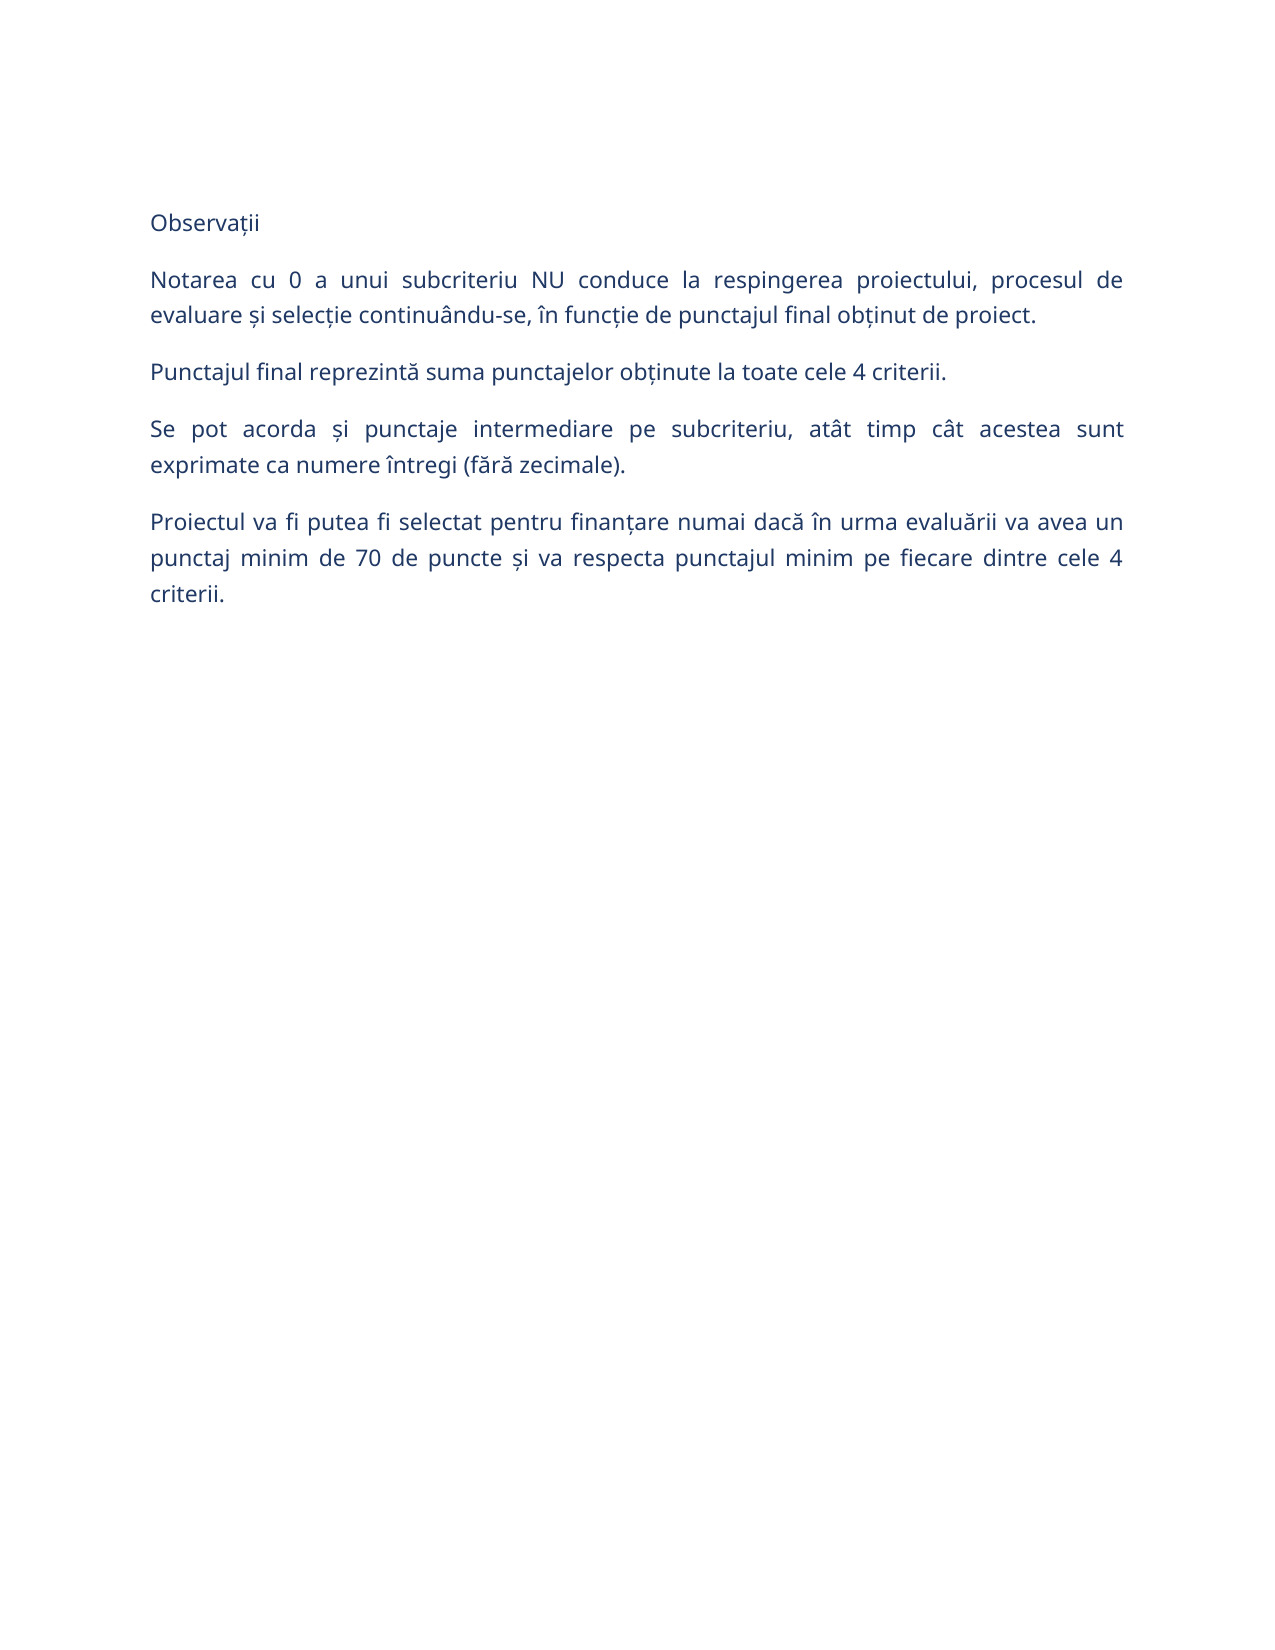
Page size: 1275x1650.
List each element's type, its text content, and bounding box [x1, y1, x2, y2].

text Notarea cu 0 a unui subcriteriu NU conduce la respingerea proiectului, procesul de evaluare şi selecţie continuându-se, în funcţie de punctajul final obţinut de proiect. [150, 263, 1125, 331]
text Se pot acorda și punctaje intermediare pe subcriteriu, atât timp cât acestea sunt exprimate ca numere întregi (fără zecimale). [150, 413, 1125, 480]
text Observații [150, 207, 1125, 238]
text Proiectul va fi putea fi selectat pentru finanţare numai dacă în urma evaluării va avea un punctaj minim de 70 de puncte și va respecta punctajul minim pe fiecare dintre cele 4 criterii. [150, 506, 1125, 609]
text Punctajul final reprezintă suma punctajelor obținute la toate cele 4 criterii. [150, 356, 1125, 387]
